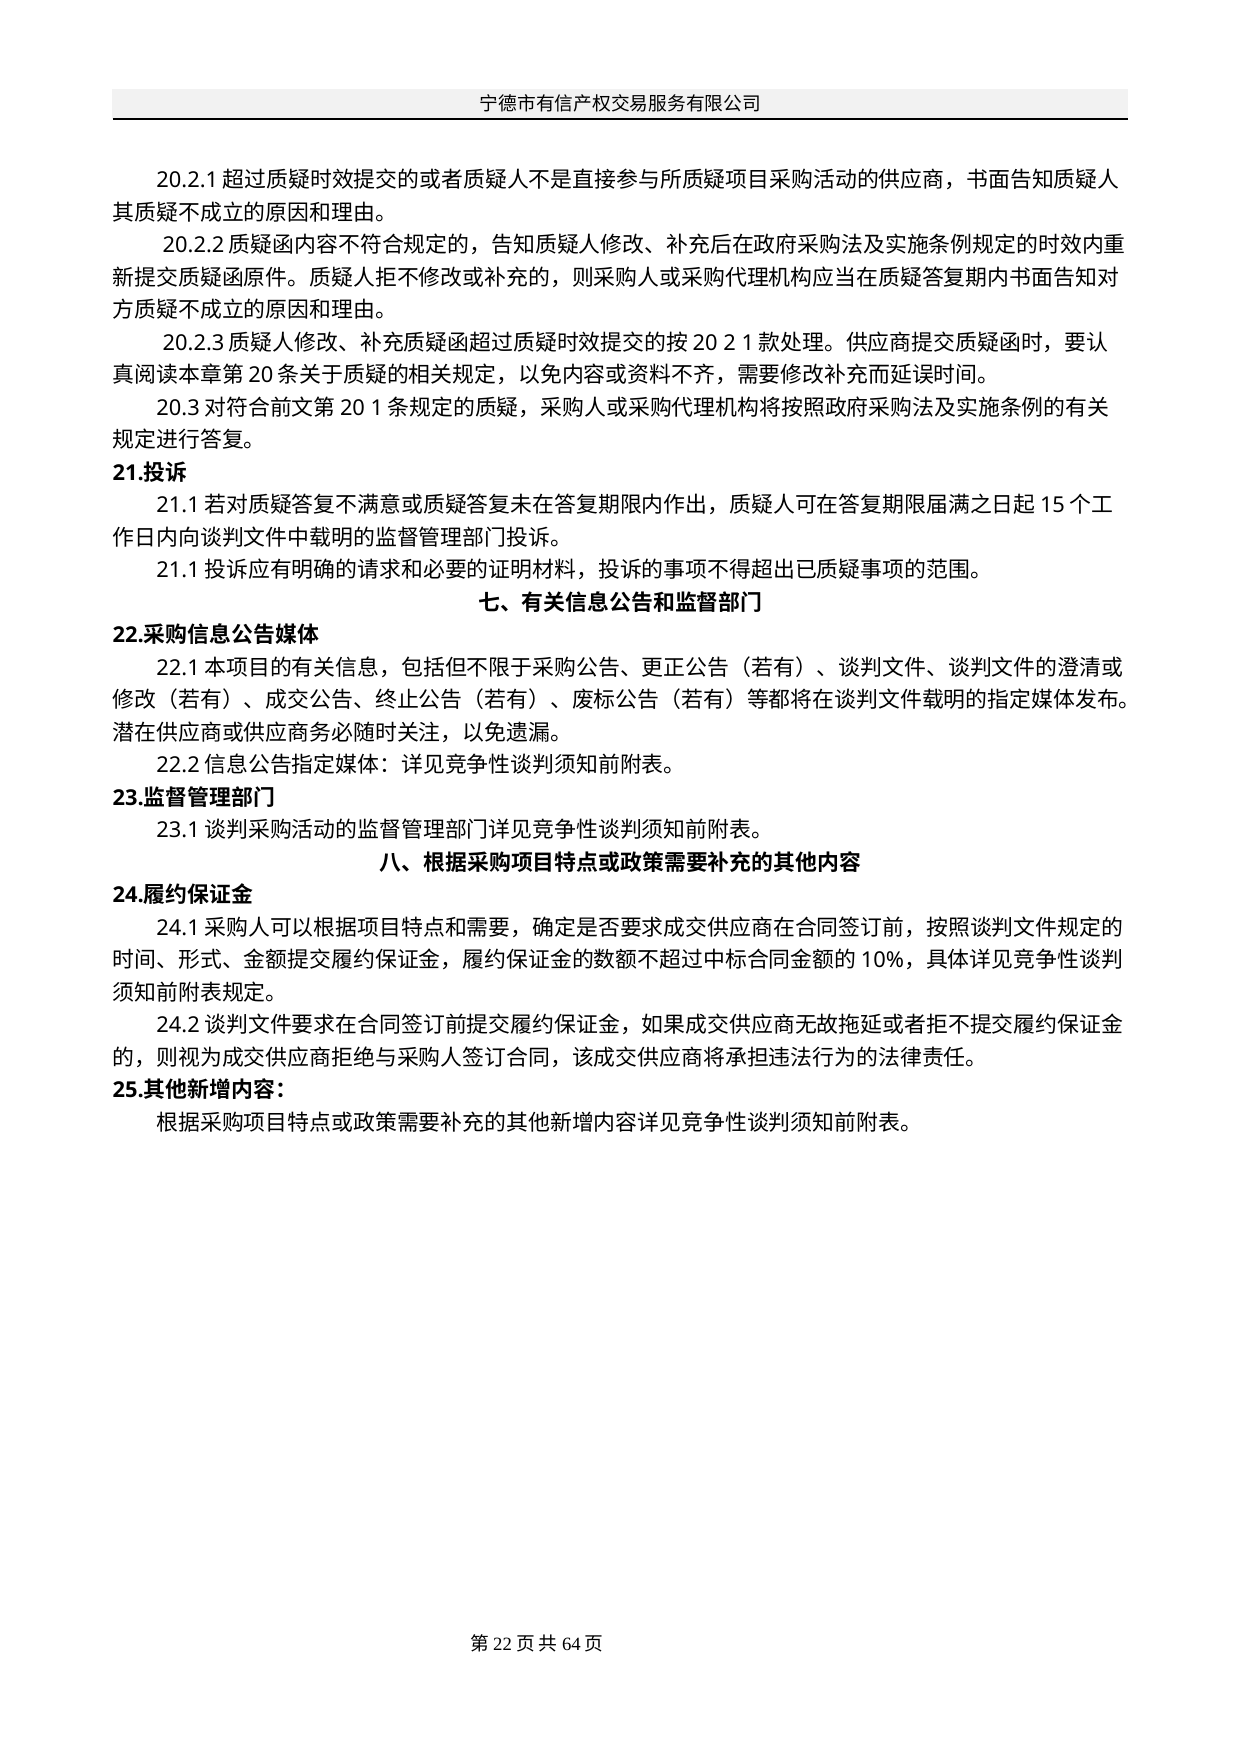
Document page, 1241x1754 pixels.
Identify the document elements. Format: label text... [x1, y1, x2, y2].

text 八、根据采购项目特点或政策需要补充的其他内容 [112, 844, 1128, 877]
text 24.1采购人可以根据项目特点和需要，确定是否要求成交供应商在合同签订前，按照谈判文件规定的时间、形式、金额提交履约保证金，履约保证金的数额不超过中标合同金额的10%，具体详见竞争性谈判须知前附表规定。 [112, 909, 1128, 1007]
text 根据采购项目特点或政策需要补充的其他新增内容详见竞争性谈判须知前附表。 [112, 1104, 1128, 1137]
text 23.1谈判采购活动的监督管理部门详见竞争性谈判须知前附表。 [112, 812, 1128, 844]
text 22.2信息公告指定媒体：详见竞争性谈判须知前附表。 [112, 747, 1128, 779]
text 22.1本项目的有关信息，包括但不限于采购公告、更正公告（若有）、谈判文件、谈判文件的澄清或修改（若有）、成交公告、终止公告（若有）、废标公告（若有）等都将在谈判文件载明的指定媒体发布。潜在供应商或供应商务必随时关注，以免遗漏。 [112, 649, 1128, 747]
text 20.2.1超过质疑时效提交的或者质疑人不是直接参与所质疑项目采购活动的供应商，书面告知质疑人其质疑不成立的原因和理由。 [112, 162, 1128, 227]
text 23.监督管理部门 [112, 779, 1128, 812]
text 20.3对符合前文第20 1条规定的质疑，采购人或采购代理机构将按照政府采购法及实施条例的有关规定进行答复。 [112, 389, 1128, 454]
text 25.其他新增内容： [112, 1072, 1128, 1104]
text 24.履约保证金 [112, 877, 1128, 909]
text 22.采购信息公告媒体 [112, 617, 1128, 649]
text 20.2.2质疑函内容不符合规定的，告知质疑人修改、补充后在政府采购法及实施条例规定的时效内重新提交质疑函原件。质疑人拒不修改或补充的，则采购人或采购代理机构应当在质疑答复期内书面告知对方质疑不成立的原因和理由。 [112, 227, 1128, 324]
text 21.1投诉应有明确的请求和必要的证明材料，投诉的事项不得超出已质疑事项的范围。 [112, 552, 1128, 584]
text 七、有关信息公告和监督部门 [112, 584, 1128, 617]
text 24.2谈判文件要求在合同签订前提交履约保证金，如果成交供应商无故拖延或者拒不提交履约保证金的，则视为成交供应商拒绝与采购人签订合同，该成交供应商将承担违法行为的法律责任。 [112, 1007, 1128, 1072]
text 21.1若对质疑答复不满意或质疑答复未在答复期限内作出，质疑人可在答复期限届满之日起15个工作日内向谈判文件中载明的监督管理部门投诉。 [112, 487, 1128, 552]
text 21.投诉 [112, 454, 1128, 487]
text 20.2.3质疑人修改、补充质疑函超过质疑时效提交的按20 2 1款处理。供应商提交质疑函时，要认真阅读本章第20条关于质疑的相关规定，以免内容或资料不齐，需要修改补充而延误时间。 [112, 324, 1128, 389]
